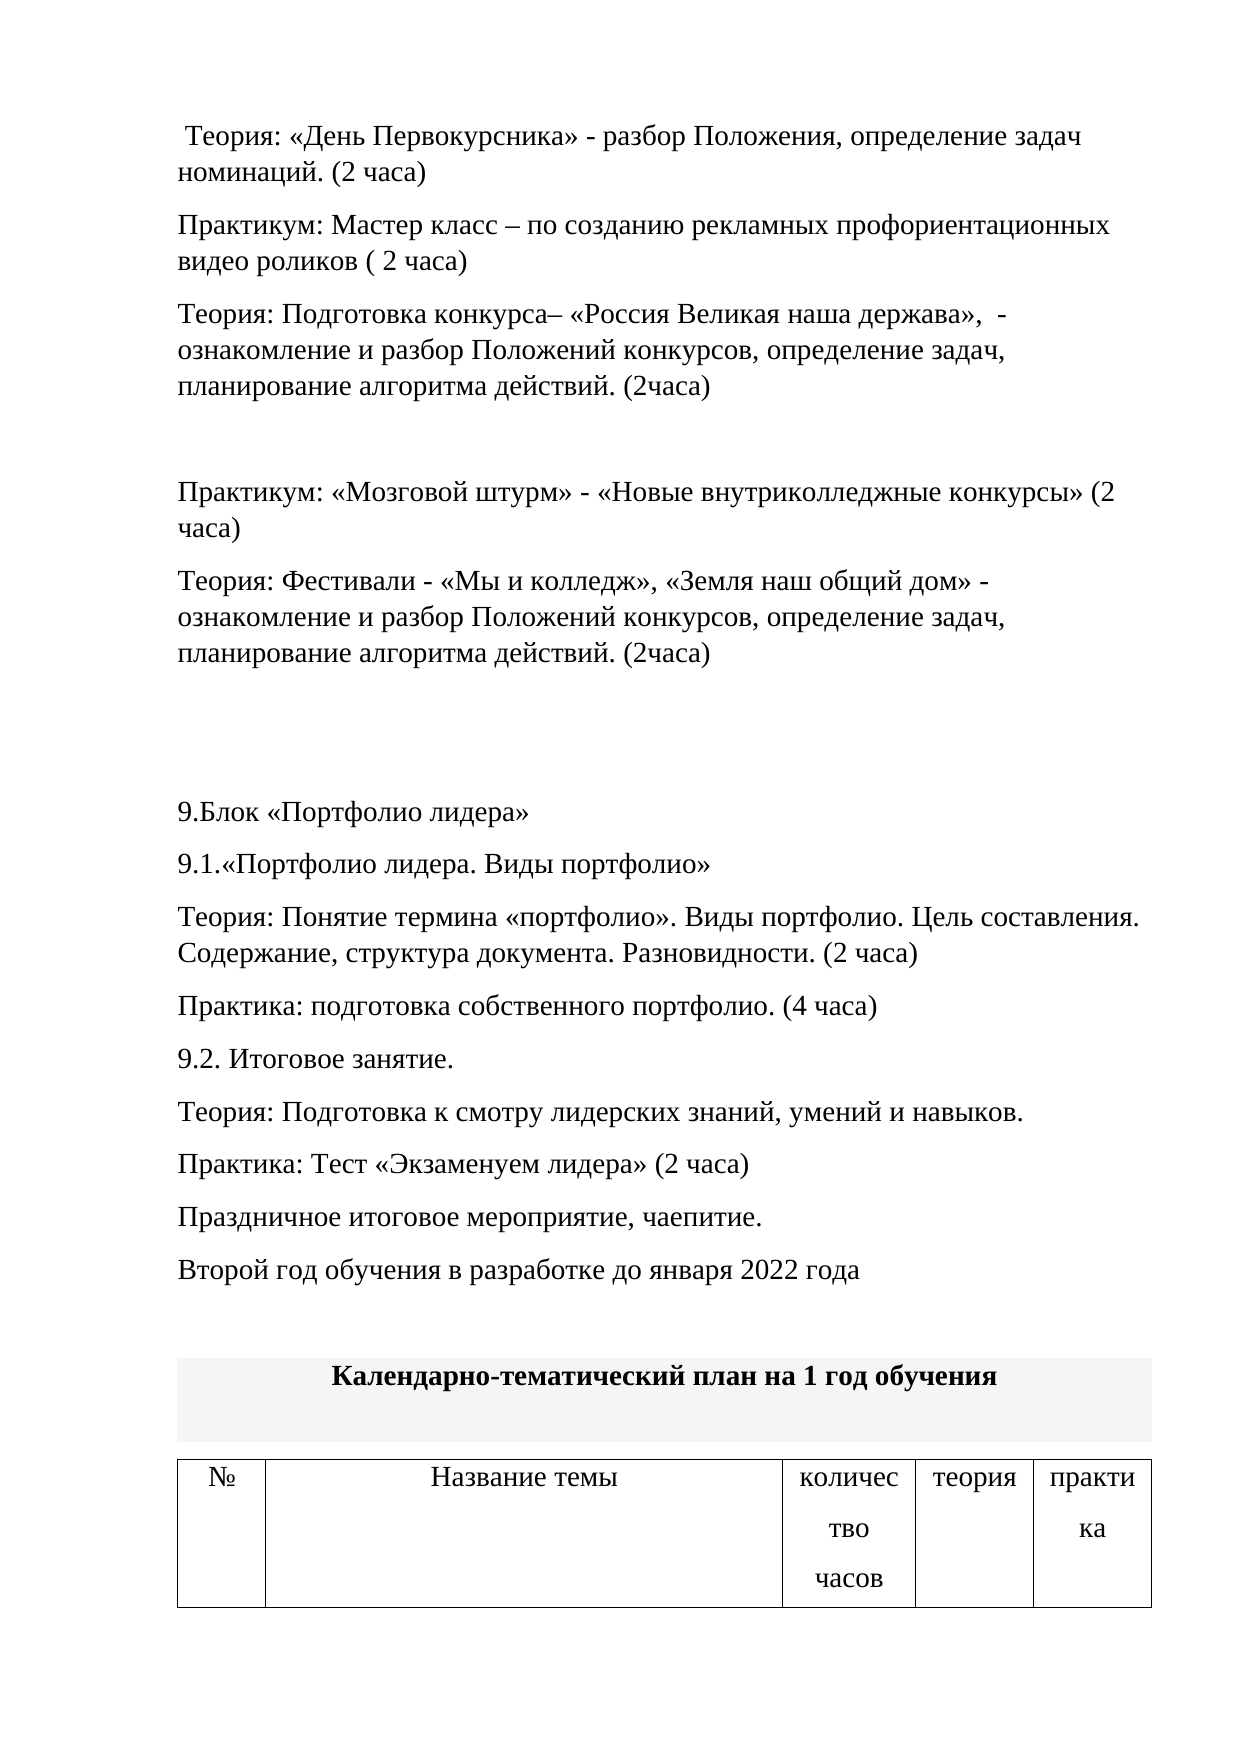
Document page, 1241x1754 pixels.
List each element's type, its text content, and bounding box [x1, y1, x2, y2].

text Практикум: Мастер класс – по созданию рекламных профориентационных видео роликов ( 2 часа) [177, 207, 1152, 277]
text Теория: «День Первокурсника» - разбор Положения, определение задач номинаций. (2 часа) [177, 118, 1152, 188]
table_header № [178, 1460, 265, 1607]
text Теория: Подготовка к смотру лидерских знаний, умений и навыков. [177, 1094, 1152, 1127]
text Практикум: «Мозговой штурм» - «Новые внутриколледжные конкурсы» (2 часа) [177, 474, 1152, 544]
text Календарно-тематический план на 1 год обучения [177, 1358, 1152, 1391]
text Теория: Фестивали - «Мы и колледж», «Земля наш общий дом» - ознакомление и разбор Положений конкурсов, определение задач, планирование алгоритма действий. (2часа) [177, 563, 1152, 669]
table_header Название темы [266, 1460, 782, 1607]
text 9.1.«Портфолио лидера. Виды портфолио» [177, 846, 1152, 880]
text Второй год обучения в разработке до января 2022 года [177, 1252, 1152, 1286]
text Практика: подготовка собственного портфолио. (4 часа) [177, 988, 1152, 1022]
text 9.Блок «Портфолио лидера» [177, 794, 1152, 827]
text Теория: Понятие термина «портфолио». Виды портфолио. Цель составления. Содержание, структура документа. Разновидности. (2 часа) [177, 899, 1152, 969]
text Практика: Тест «Экзаменуем лидера» (2 часа) [177, 1147, 1152, 1180]
table_header теория [916, 1460, 1033, 1607]
text Праздничное итоговое мероприятие, чаепитие. [177, 1199, 1152, 1233]
table_header количество часов [783, 1460, 915, 1607]
table_header практика [1034, 1460, 1151, 1607]
text 9.2. Итоговое занятие. [177, 1041, 1152, 1074]
text Теория: Подготовка конкурса– «Россия Великая наша держава», - ознакомление и разбор Положений конкурсов, определение задач, планирование алгоритма действий. (2часа) [177, 296, 1152, 402]
